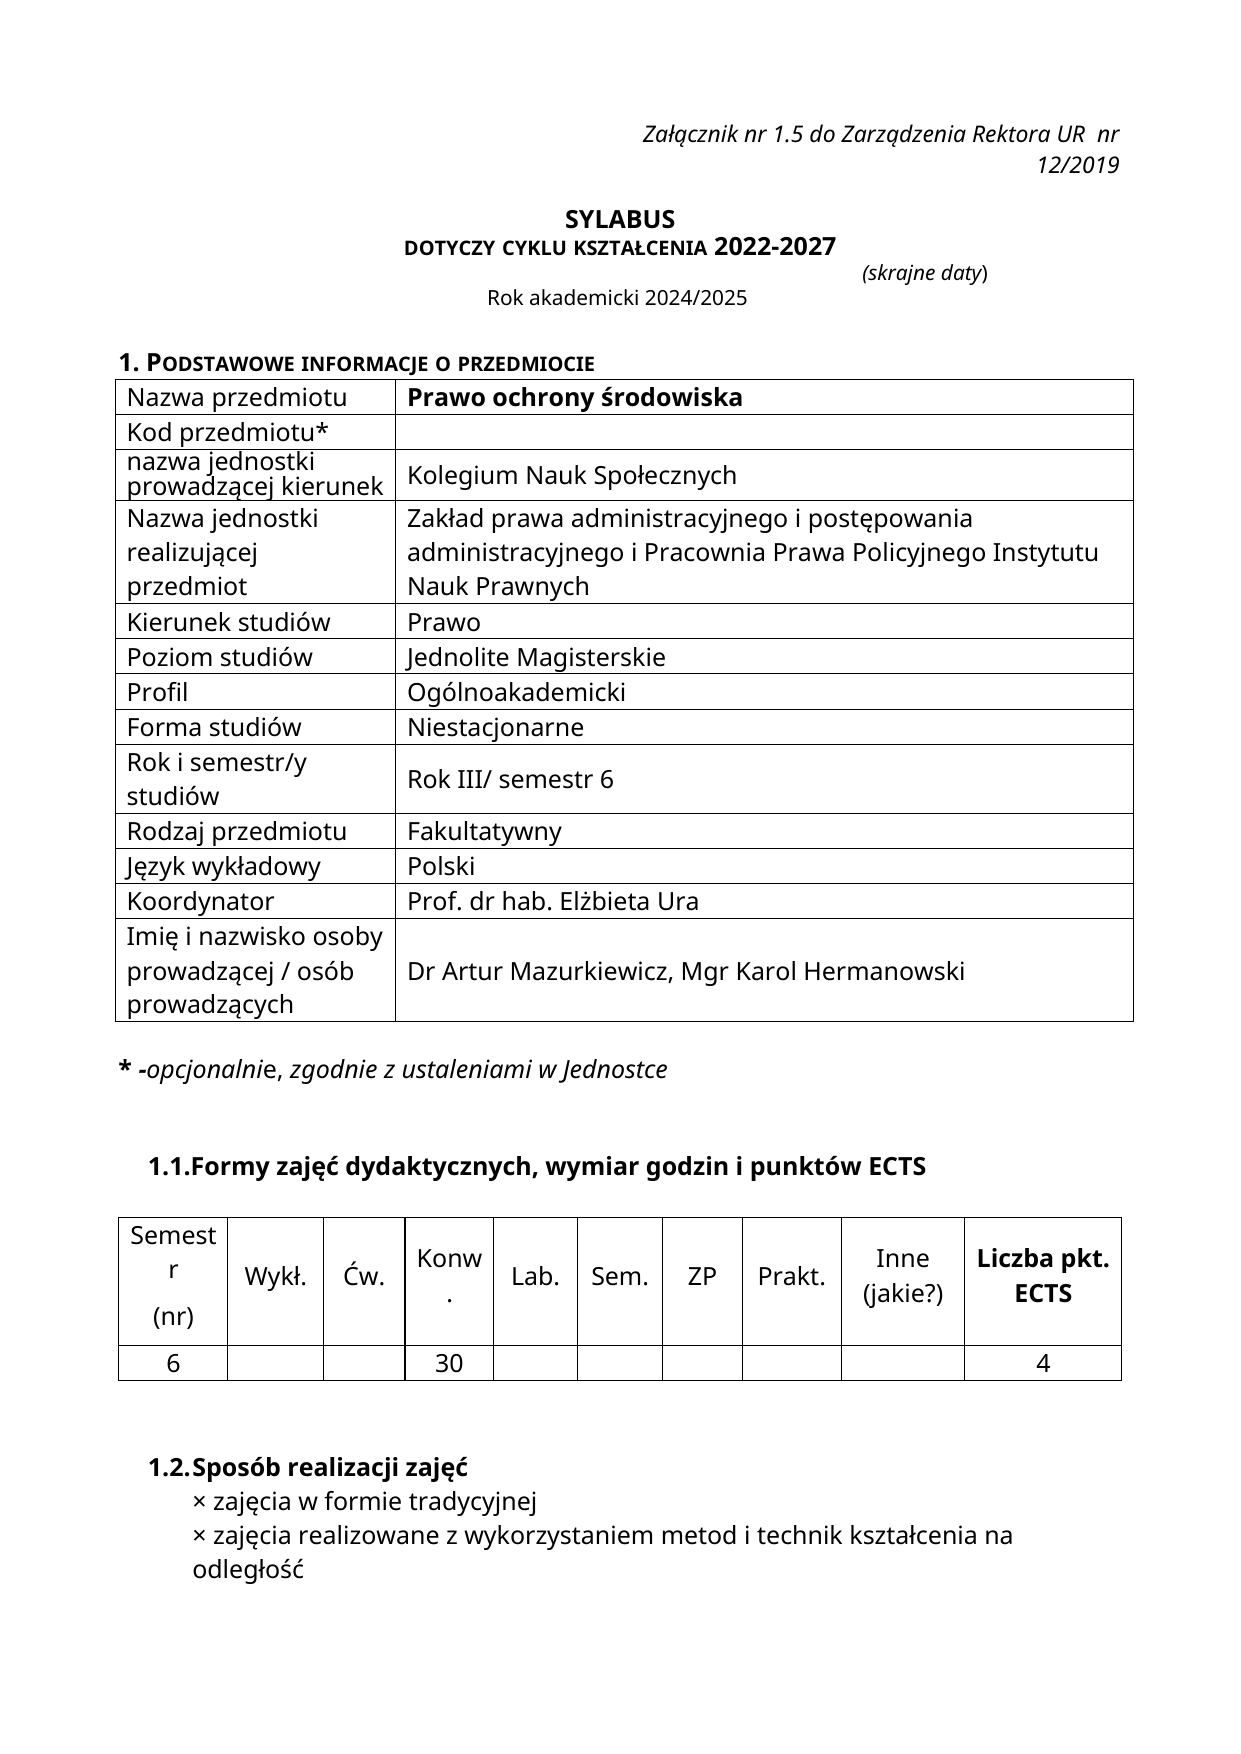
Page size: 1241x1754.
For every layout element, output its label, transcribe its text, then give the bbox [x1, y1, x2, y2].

table_header Inne (jakie?) [842, 1218, 964, 1345]
text SYLABUS [118, 201, 1122, 236]
table_header Konw. [406, 1218, 493, 1345]
table_cell Kod przedmiotu* [116, 415, 395, 449]
text * -opcjonalnie, zgodnie z ustaleniami w Jednostce [118, 1051, 1122, 1086]
table_cell Dr Artur Mazurkiewicz, Mgr Karol Hermanowski [396, 919, 1133, 1021]
text (skrajne daty) [118, 261, 1122, 286]
table_cell Niestacjonarne [396, 710, 1133, 743]
table_cell Poziom studiów [116, 639, 395, 673]
text 1.1.Formy zajęć dydaktycznych, wymiar godzin i punktów ECTS [148, 1149, 1122, 1183]
table_cell Kolegium Nauk Społecznych [396, 450, 1133, 500]
table_cell [842, 1346, 964, 1380]
table_cell Nazwa jednostki realizującej przedmiot [116, 501, 395, 603]
table_header Sem. [578, 1218, 662, 1345]
table_header Prawo ochrony środowiska [396, 380, 1133, 414]
text Załącznik nr 1.5 do Zarządzenia Rektora UR nr 12/2019 [118, 118, 1122, 181]
table_cell [743, 1346, 841, 1380]
table_header Prakt. [743, 1218, 841, 1345]
table_header Wykł. [228, 1218, 323, 1345]
table_cell Rok i semestr/y studiów [116, 745, 395, 813]
table_cell Imię i nazwisko osoby prowadzącej / osób prowadzących [116, 919, 395, 1021]
table_cell nazwa jednostki prowadzącej kierunek [116, 450, 395, 500]
table_cell Prawo [396, 604, 1133, 638]
table_cell [494, 1346, 577, 1380]
text 1. Podstawowe informacje o przedmiocie [118, 344, 1122, 379]
table_cell 30 [406, 1346, 493, 1380]
table_cell [324, 1346, 404, 1380]
text 1.2. Sposób realizacji zajęć [148, 1449, 1122, 1483]
table_cell Prof. dr hab. Elżbieta Ura [396, 884, 1133, 918]
text Rok akademicki 2024/2025 [118, 286, 1122, 311]
table_header Liczba pkt. ECTS [965, 1218, 1121, 1345]
table_cell Zakład prawa administracyjnego i postępowania administracyjnego i Pracownia Prawa Policyjnego Instytutu Nauk Prawnych [396, 501, 1133, 603]
table_cell 4 [965, 1346, 1121, 1380]
table_cell Forma studiów [116, 710, 395, 743]
table_cell [228, 1346, 323, 1380]
table_cell Język wykładowy [116, 849, 395, 883]
table_header Nazwa przedmiotu [116, 380, 395, 414]
table_cell Jednolite Magisterskie [396, 639, 1133, 673]
table_cell 6 [119, 1346, 227, 1380]
table_cell Profil [116, 674, 395, 708]
text dotyczy cyklu kształcenia 2022-2027 [118, 236, 1122, 261]
table_cell Koordynator [116, 884, 395, 918]
table_cell Polski [396, 849, 1133, 883]
table_cell Rodzaj przedmiotu [116, 814, 395, 848]
table_cell Rok III/ semestr 6 [396, 745, 1133, 813]
table_cell [396, 415, 1133, 449]
table_cell Fakultatywny [396, 814, 1133, 848]
table_cell [578, 1346, 662, 1380]
text × zajęcia realizowane z wykorzystaniem metod i technik kształcenia na odległość [192, 1517, 1122, 1586]
text × zajęcia w formie tradycyjnej [192, 1483, 1122, 1517]
table_header ZP [663, 1218, 742, 1345]
table_header Semestr (nr) [119, 1218, 227, 1345]
table_cell Kierunek studiów [116, 604, 395, 638]
table_cell Ogólnoakademicki [396, 674, 1133, 708]
table_header Ćw. [324, 1218, 404, 1345]
table_cell [663, 1346, 742, 1380]
table_header Lab. [494, 1218, 577, 1345]
